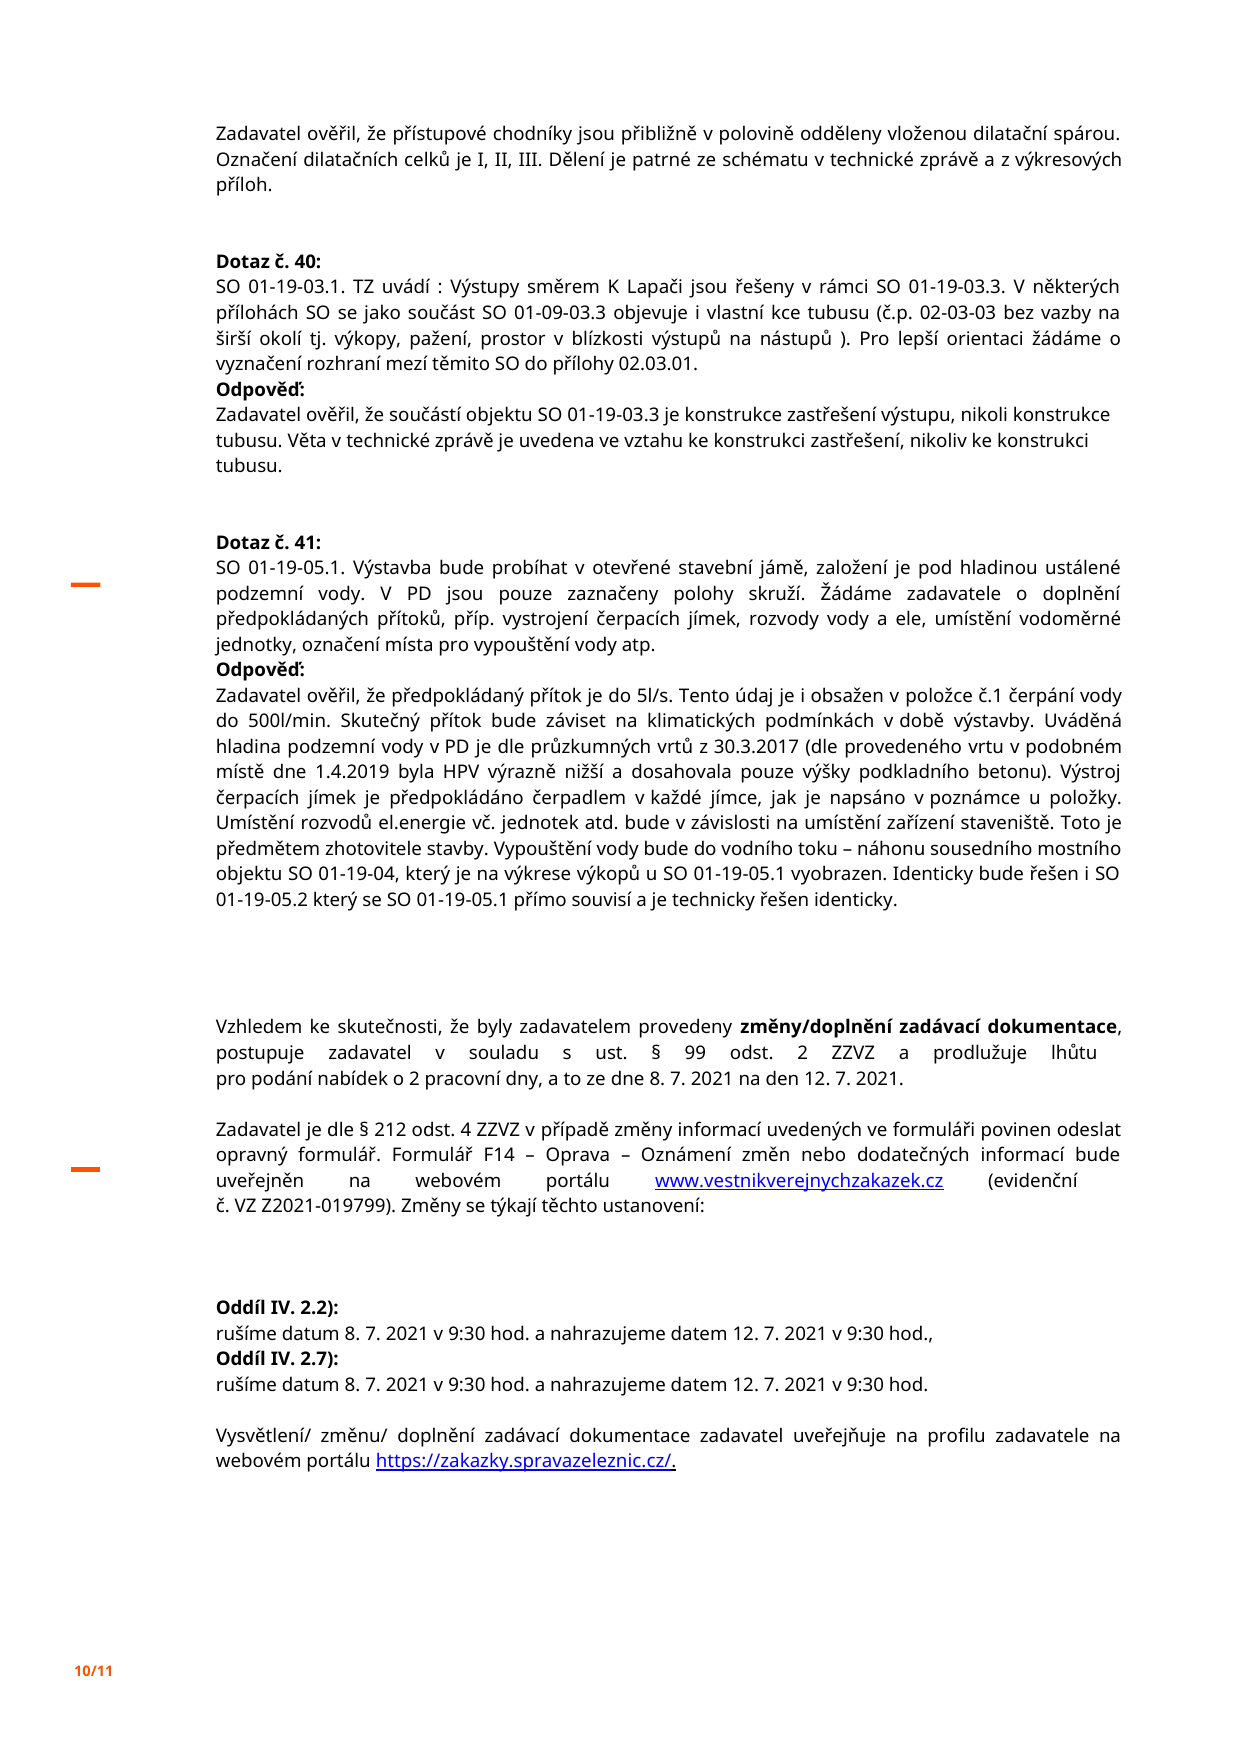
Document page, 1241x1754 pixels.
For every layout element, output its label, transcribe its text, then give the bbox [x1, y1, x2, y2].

text Zadavatel ověřil, že předpokládaný přítok je do 5l/s. Tento údaj je i obsažen v položce č.1 čerpání vody do 500l/min. Skutečný přítok bude záviset na klimatických podmínkách v době výstavby. Uváděná hladina podzemní vody v PD je dle průzkumných vrtů z 30.3.2017 (dle provedeného vrtu v podobném místě dne 1.4.2019 byla HPV výrazně nižší a dosahovala pouze výšky podkladního betonu). Výstroj čerpacích jímek je předpokládáno čerpadlem v každé jímce, jak je napsáno v poznámce u položky. Umístění rozvodů el.energie vč. jednotek atd. bude v závislosti na umístění zařízení staveniště. Toto je předmětem zhotovitele stavby. Vypouštění vody bude do vodního toku – náhonu sousedního mostního objektu SO 01-19-04, který je na výkrese výkopů u SO 01-19-05.1 vyobrazen. Identicky bude řešen i SO 01-19-05.2 který se SO 01-19-05.1 přímo souvisí a je technicky řešen identicky. [216, 682, 1122, 912]
text Oddíl IV. 2.7): [216, 1346, 1122, 1371]
text rušíme datum 8. 7. 2021 v 9:30 hod. a nahrazujeme datem 12. 7. 2021 v 9:30 hod. [216, 1371, 1122, 1397]
text Zadavatel ověřil, že přístupové chodníky jsou přibližně v polovině odděleny vloženou dilatační spárou. Označení dilatačních celků je I, II, III. Dělení je patrné ze schématu v technické zprávě a z výkresových příloh. [216, 121, 1122, 197]
text SO 01-19-03.1. TZ uvádí : Výstupy směrem K Lapači jsou řešeny v rámci SO 01-19-03.3. V některých přílohách SO se jako součást SO 01-09-03.3 objevuje i vlastní kce tubusu (č.p. 02-03-03 bez vazby na širší okolí tj. výkopy, pažení, prostor v blízkosti výstupů na nástupů ). Pro lepší orientaci žádáme o vyznačení rozhraní mezí těmito SO do přílohy 02.03.01. [216, 274, 1122, 376]
text rušíme datum 8. 7. 2021 v 9:30 hod. a nahrazujeme datem 12. 7. 2021 v 9:30 hod., [216, 1320, 1122, 1346]
text Oddíl IV. 2.2): [216, 1243, 1122, 1320]
text Dotaz č. 41: [216, 529, 1122, 554]
text Vzhledem ke skutečnosti, že byly zadavatelem provedeny změny/doplnění zadávací dokumentace, postupuje zadavatel v souladu s ust. § 99 odst. 2 ZZVZ a prodlužuje lhůtu pro podání nabídek o 2 pracovní dny, a to ze dne 8. 7. 2021 na den 12. 7. 2021. [216, 1014, 1122, 1090]
text SO 01-19-05.1. Výstavba bude probíhat v otevřené stavební jámě, založení je pod hladinou ustálené podzemní vody. V PD jsou pouze zaznačeny polohy skruží. Žádáme zadavatele o doplnění předpokládaných přítoků, příp. vystrojení čerpacích jímek, rozvody vody a ele, umístění vodoměrné jednotky, označení místa pro vypouštění vody atp. [216, 554, 1122, 657]
text Odpověď: [216, 376, 1122, 401]
text Dotaz č. 40: [216, 248, 1122, 274]
text Odpověď: [216, 657, 1122, 682]
text Zadavatel je dle § 212 odst. 4 ZZVZ v případě změny informací uvedených ve formuláři povinen odeslat opravný formulář. Formulář F14 – Oprava – Oznámení změn nebo dodatečných informací bude uveřejněn na webovém portálu www.vestnikverejnychzakazek.cz (evidenční č. VZ Z2021-019799). Změny se týkají těchto ustanovení: [216, 1116, 1122, 1218]
text Vysvětlení/ změnu/ doplnění zadávací dokumentace zadavatel uveřejňuje na profilu zadavatele na webovém portálu https://zakazky.spravazeleznic.cz/. [216, 1422, 1122, 1473]
text Zadavatel ověřil, že součástí objektu SO 01-19-03.3 je konstrukce zastřešení výstupu, nikoli konstrukce tubusu. Věta v technické zprávě je uvedena ve vztahu ke konstrukci zastřešení, nikoliv ke konstrukci tubusu. [216, 401, 1122, 478]
